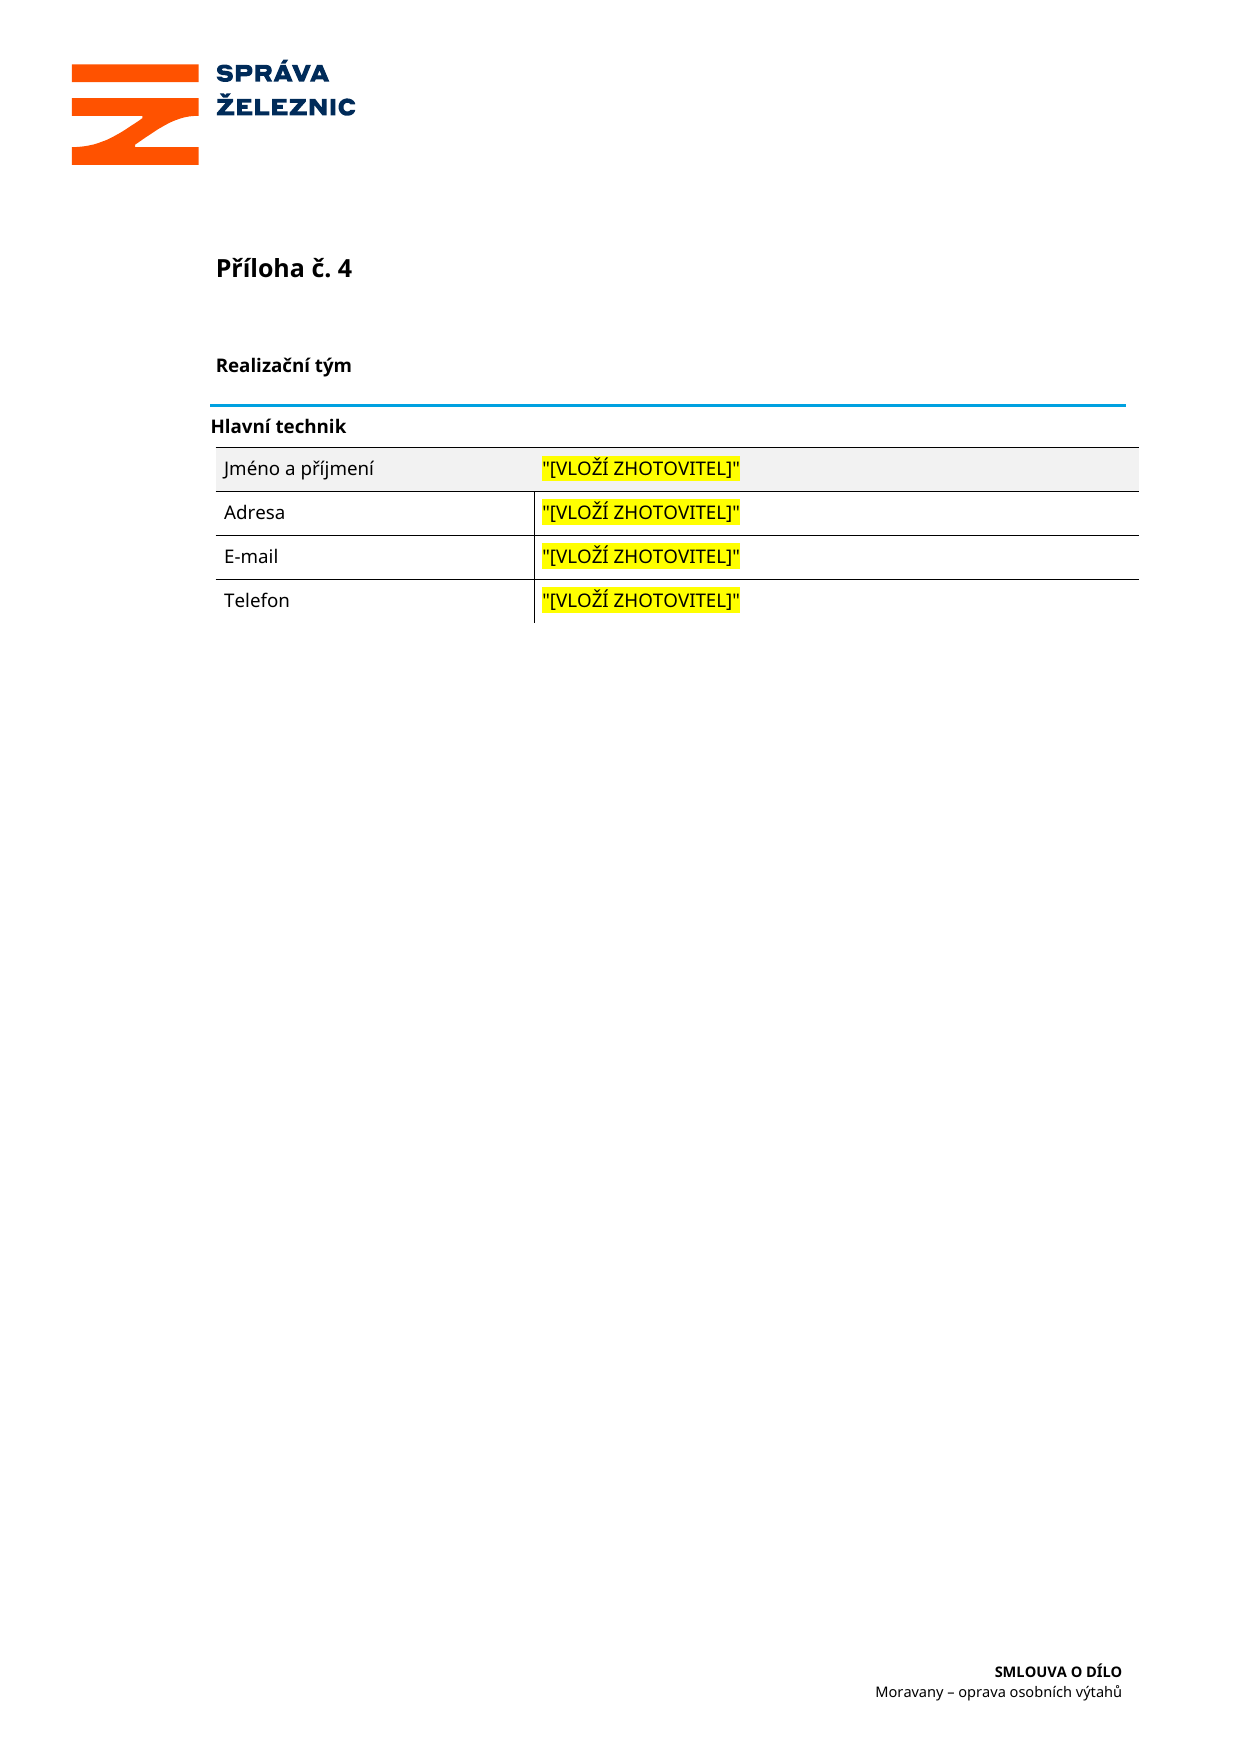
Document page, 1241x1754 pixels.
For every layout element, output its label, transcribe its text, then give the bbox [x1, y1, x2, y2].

text Příloha č. 4 [216, 250, 1122, 284]
text Realizační tým [216, 353, 1122, 378]
table_header Jméno a příjmení [216, 448, 534, 491]
table_cell Adresa [216, 492, 534, 535]
table_cell "[VLOŽÍ ZHOTOVITEL]" [535, 580, 1139, 623]
table_cell "[VLOŽÍ ZHOTOVITEL]" [535, 536, 1139, 579]
table_cell Telefon [216, 580, 534, 623]
table_cell "[VLOŽÍ ZHOTOVITEL]" [535, 492, 1139, 535]
table_cell E-mail [216, 536, 534, 579]
text Hlavní technik [210, 407, 1126, 438]
table_header "[VLOŽÍ ZHOTOVITEL]" [534, 448, 1139, 491]
